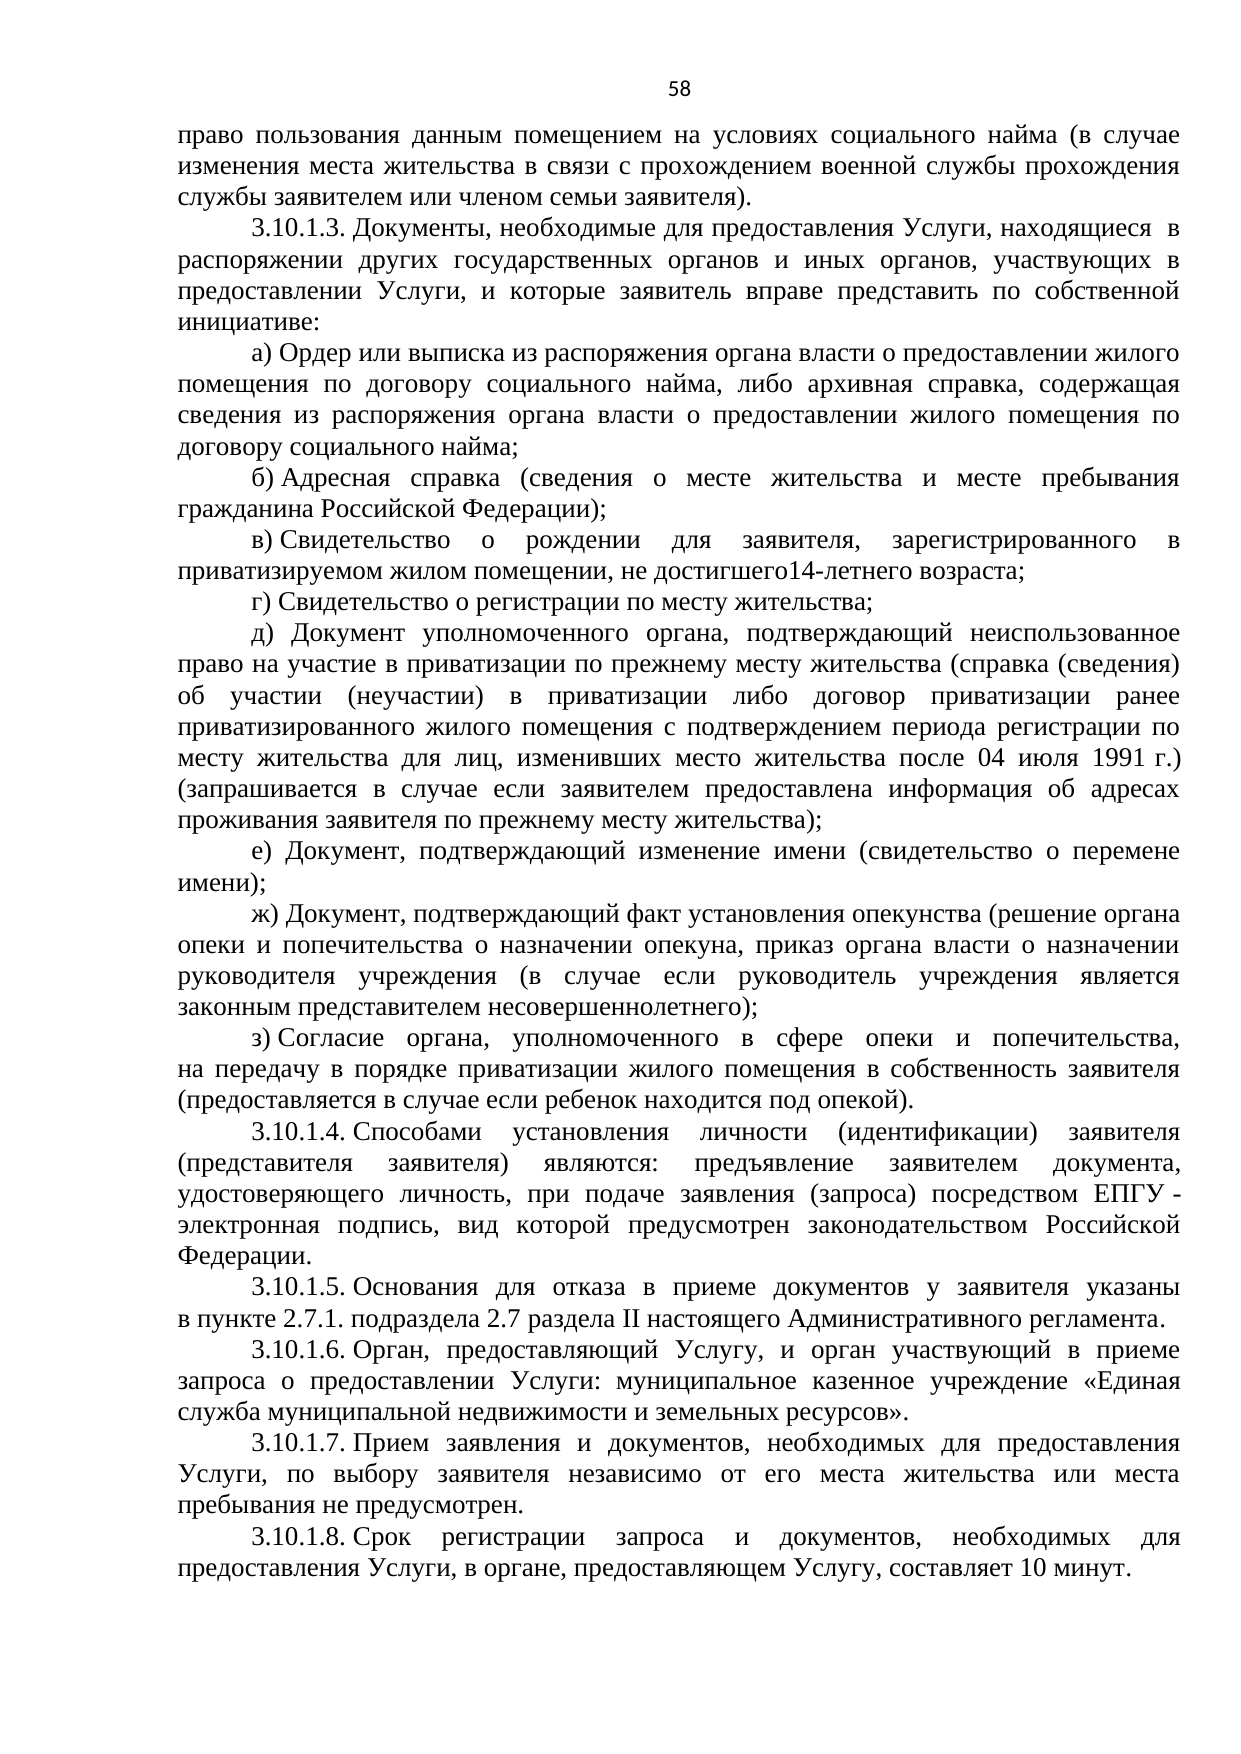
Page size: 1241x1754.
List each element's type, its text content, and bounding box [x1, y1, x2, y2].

text з) Согласие органа, уполномоченного в сфере опеки и попечительства, на передачу в порядке приватизации жилого помещения в собственность заявителя (предоставляется в случае если ребенок находится под опекой). [177, 1021, 1181, 1115]
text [177, 118, 1181, 212]
text 3.10.1.7. Прием заявления и документов, необходимых для предоставления Услуги, по выбору заявителя независимо от его места жительства или места пребывания не предусмотрен. [177, 1426, 1181, 1520]
text 3.10.1.3. Документы, необходимые для предоставления Услуги, находящиеся в распоряжении других государственных органов и иных органов, участвующих в предоставлении Услуги, и которые заявитель вправе представить по собственной инициативе: [177, 212, 1181, 336]
text в) Свидетельство о рождении для заявителя, зарегистрированного в приватизируемом жилом помещении, не достигшего14-летнего возраста; [177, 523, 1181, 585]
text 3.10.1.8. Срок регистрации запроса и документов, необходимых для предоставления Услуги, в органе, предоставляющем Услугу, составляет 10 минут. [177, 1520, 1181, 1582]
text б) Адресная справка (сведения о месте жительства и месте пребывания гражданина Российской Федерации); [177, 461, 1181, 523]
text 3.10.1.4. Способами установления личности (идентификации) заявителя (представителя заявителя) являются: предъявление заявителем документа, удостоверяющего личность, при подаче заявления (запроса) посредством ЕПГУ - электронная подпись, вид которой предусмотрен законодательством Российской Федерации. [177, 1115, 1181, 1271]
text ж) Документ, подтверждающий факт установления опекунства (решение органа опеки и попечительства о назначении опекуна, приказ органа власти о назначении руководителя учреждения (в случае если руководитель учреждения является законным представителем несовершеннолетнего); [177, 897, 1181, 1021]
text 3.10.1.5. Основания для отказа в приеме документов у заявителя указаны в пункте 2.7.1. подраздела 2.7 раздела II настоящего Административного регламента. [177, 1271, 1181, 1333]
text 3.10.1.6. Орган, предоставляющий Услугу, и орган участвующий в приеме запроса о предоставлении Услуги: муниципальное казенное учреждение «Единая служба муниципальной недвижимости и земельных ресурсов». [177, 1333, 1181, 1426]
text а) Ордер или выписка из распоряжения органа власти о предоставлении жилого помещения по договору социального найма, либо архивная справка, содержащая сведения из распоряжения органа власти о предоставлении жилого помещения по договору социального найма; [177, 336, 1181, 461]
text г) Свидетельство о регистрации по месту жительства; [177, 585, 1181, 616]
text д) Документ уполномоченного органа, подтверждающий неиспользованное право на участие в приватизации по прежнему месту жительства (справка (сведения) об участии (неучастии) в приватизации либо договор приватизации ранее приватизированного жилого помещения с подтверждением периода регистрации по месту жительства для лиц, изменивших место жительства после 04 июля 1991 г.) (запрашивается в случае если заявителем предоставлена информация об адресах проживания заявителя по прежнему месту жительства); [177, 616, 1181, 834]
text е) Документ, подтверждающий изменение имени (свидетельство о перемене имени); [177, 834, 1181, 897]
